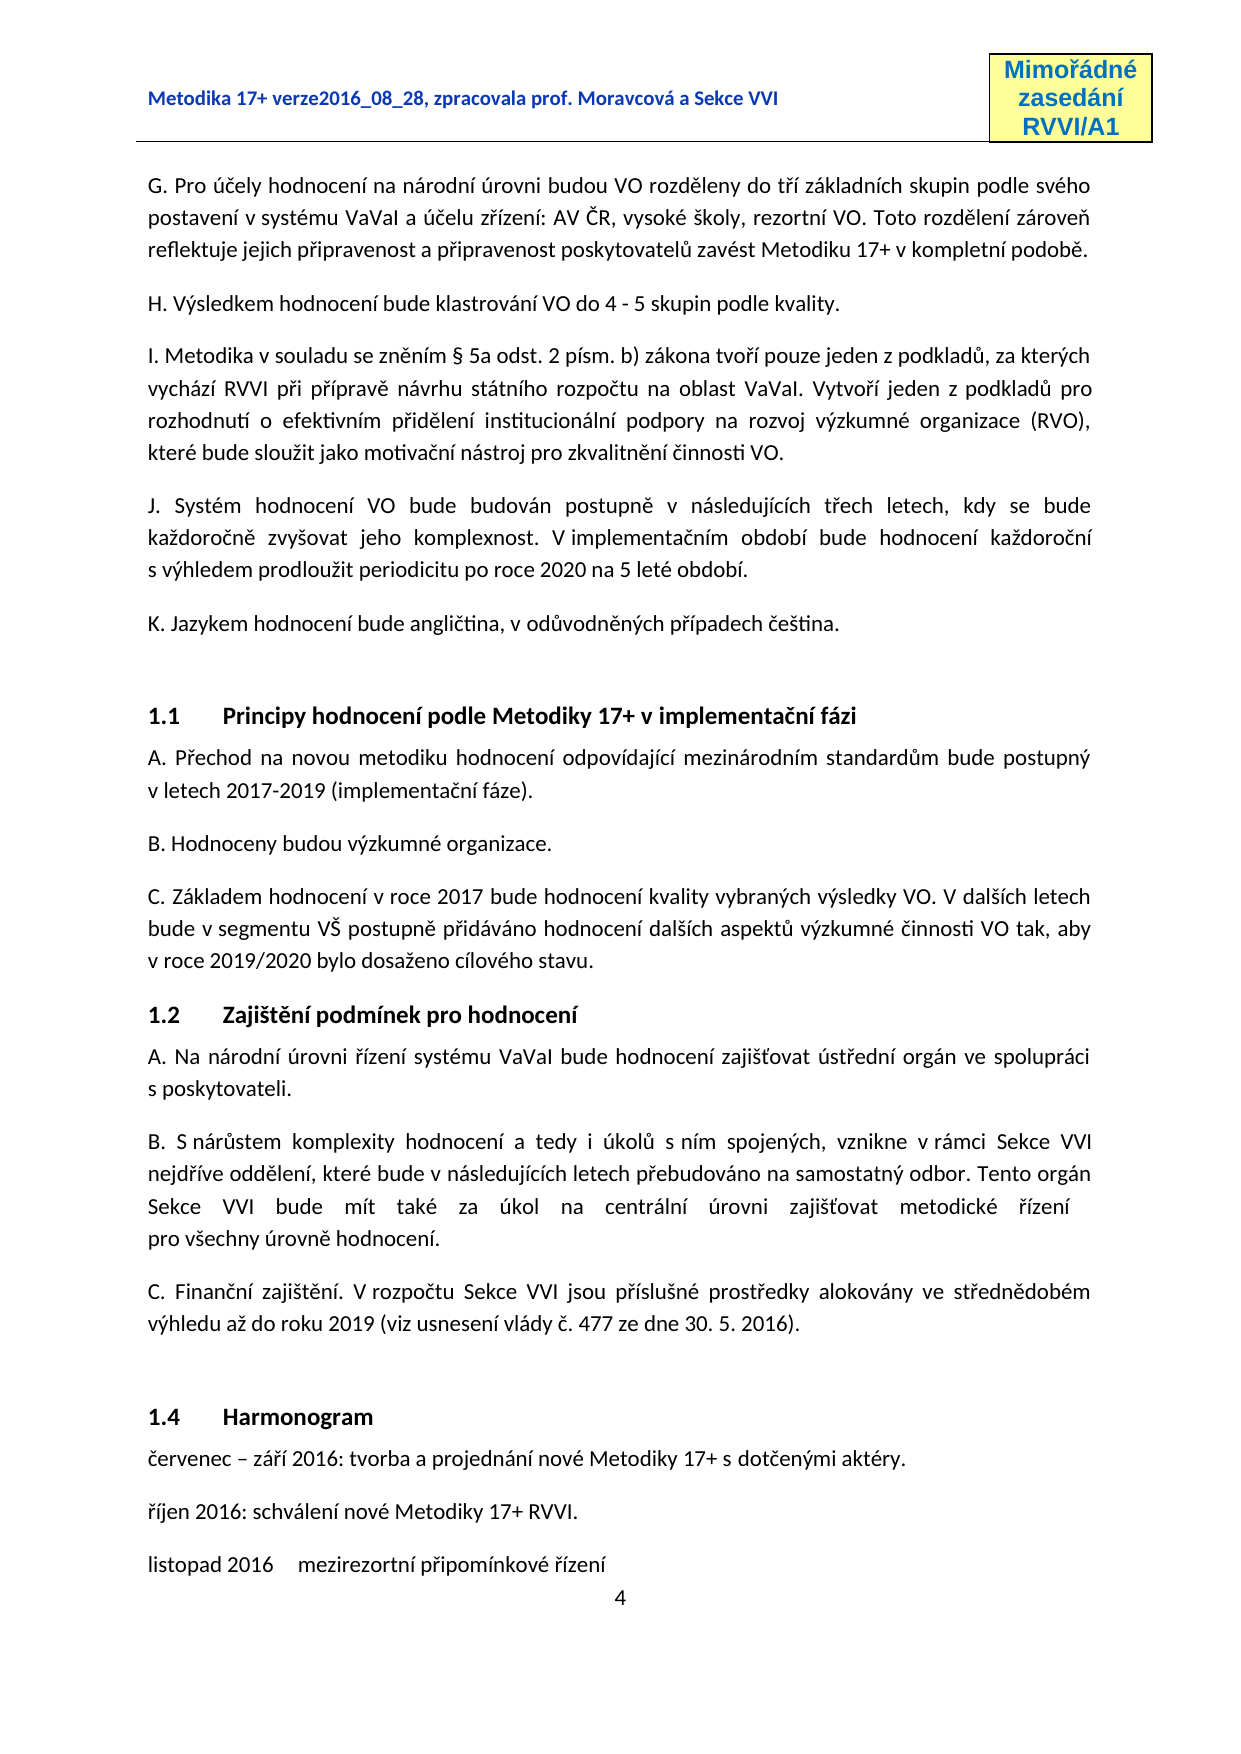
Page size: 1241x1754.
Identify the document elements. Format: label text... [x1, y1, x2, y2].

text červenec – září 2016: tvorba a projednání nové Metodiky 17+ s dotčenými aktéry. [148, 1444, 1092, 1472]
text 1.2 Zajištění podmínek pro hodnocení [148, 999, 1092, 1030]
text 1.1 Principy hodnocení podle Metodiky 17+ v implementační fázi [148, 701, 1092, 731]
text H. Výsledkem hodnocení bude klastrování VO do 4 - 5 skupin podle kvality. [148, 289, 1092, 317]
text B. S nárůstem komplexity hodnocení a tedy i úkolů s ním spojených, vznikne v rámci Sekce VVI nejdříve oddělení, které bude v následujících letech přebudováno na samostatný odbor. Tento orgán Sekce VVI bude mít také za úkol na centrální úrovni zajišťovat metodické řízení pro všechny úrovně hodnocení. [148, 1127, 1092, 1252]
text A. Na národní úrovni řízení systému VaVaI bude hodnocení zajišťovat ústřední orgán ve spolupráci s poskytovateli. [148, 1042, 1092, 1102]
text C. Finanční zajištění. V rozpočtu Sekce VVI jsou příslušné prostředky alokovány ve střednědobém výhledu až do roku 2019 (viz usnesení vlády č. 477 ze dne 30. 5. 2016). [148, 1277, 1092, 1337]
text I. Metodika v souladu se zněním § 5a odst. 2 písm. b) zákona tvoří pouze jeden z podkladů, za kterých vychází RVVI při přípravě návrhu státního rozpočtu na oblast VaVaI. Vytvoří jeden z podkladů pro rozhodnutí o efektivním přidělení institucionální podpory na rozvoj výzkumné organizace (RVO), které bude sloužit jako motivační nástroj pro zkvalitnění činnosti VO. [148, 342, 1092, 466]
text A. Přechod na novou metodiku hodnocení odpovídající mezinárodním standardům bude postupný v letech 2017-2019 (implementační fáze). [148, 743, 1092, 804]
text listopad 2016 mezirezortní připomínkové řízení [148, 1550, 1092, 1578]
text B. Hodnoceny budou výzkumné organizace. [148, 829, 1092, 857]
text říjen 2016: schválení nové Metodiky 17+ RVVI. [148, 1497, 1092, 1525]
text G. Pro účely hodnocení na národní úrovni budou VO rozděleny do tří základních skupin podle svého postavení v systému VaVaI a účelu zřízení: AV ČR, vysoké školy, rezortní VO. Toto rozdělení zároveň reflektuje jejich připravenost a připravenost poskytovatelů zavést Metodiku 17+ v kompletní podobě. [148, 171, 1092, 264]
text K. Jazykem hodnocení bude angličtina, v odůvodněných případech čeština. [148, 609, 1092, 637]
text C. Základem hodnocení v roce 2017 bude hodnocení kvality vybraných výsledky VO. V dalších letech bude v segmentu VŠ postupně přidáváno hodnocení dalších aspektů výzkumné činnosti VO tak, aby v roce 2019/2020 bylo dosaženo cílového stavu. [148, 882, 1092, 974]
text 1.4 Harmonogram [148, 1401, 1092, 1432]
text J. Systém hodnocení VO bude budován postupně v následujících třech letech, kdy se bude každoročně zvyšovat jeho komplexnost. V implementačním období bude hodnocení každoroční s výhledem prodloužit periodicitu po roce 2020 na 5 leté období. [148, 491, 1092, 584]
